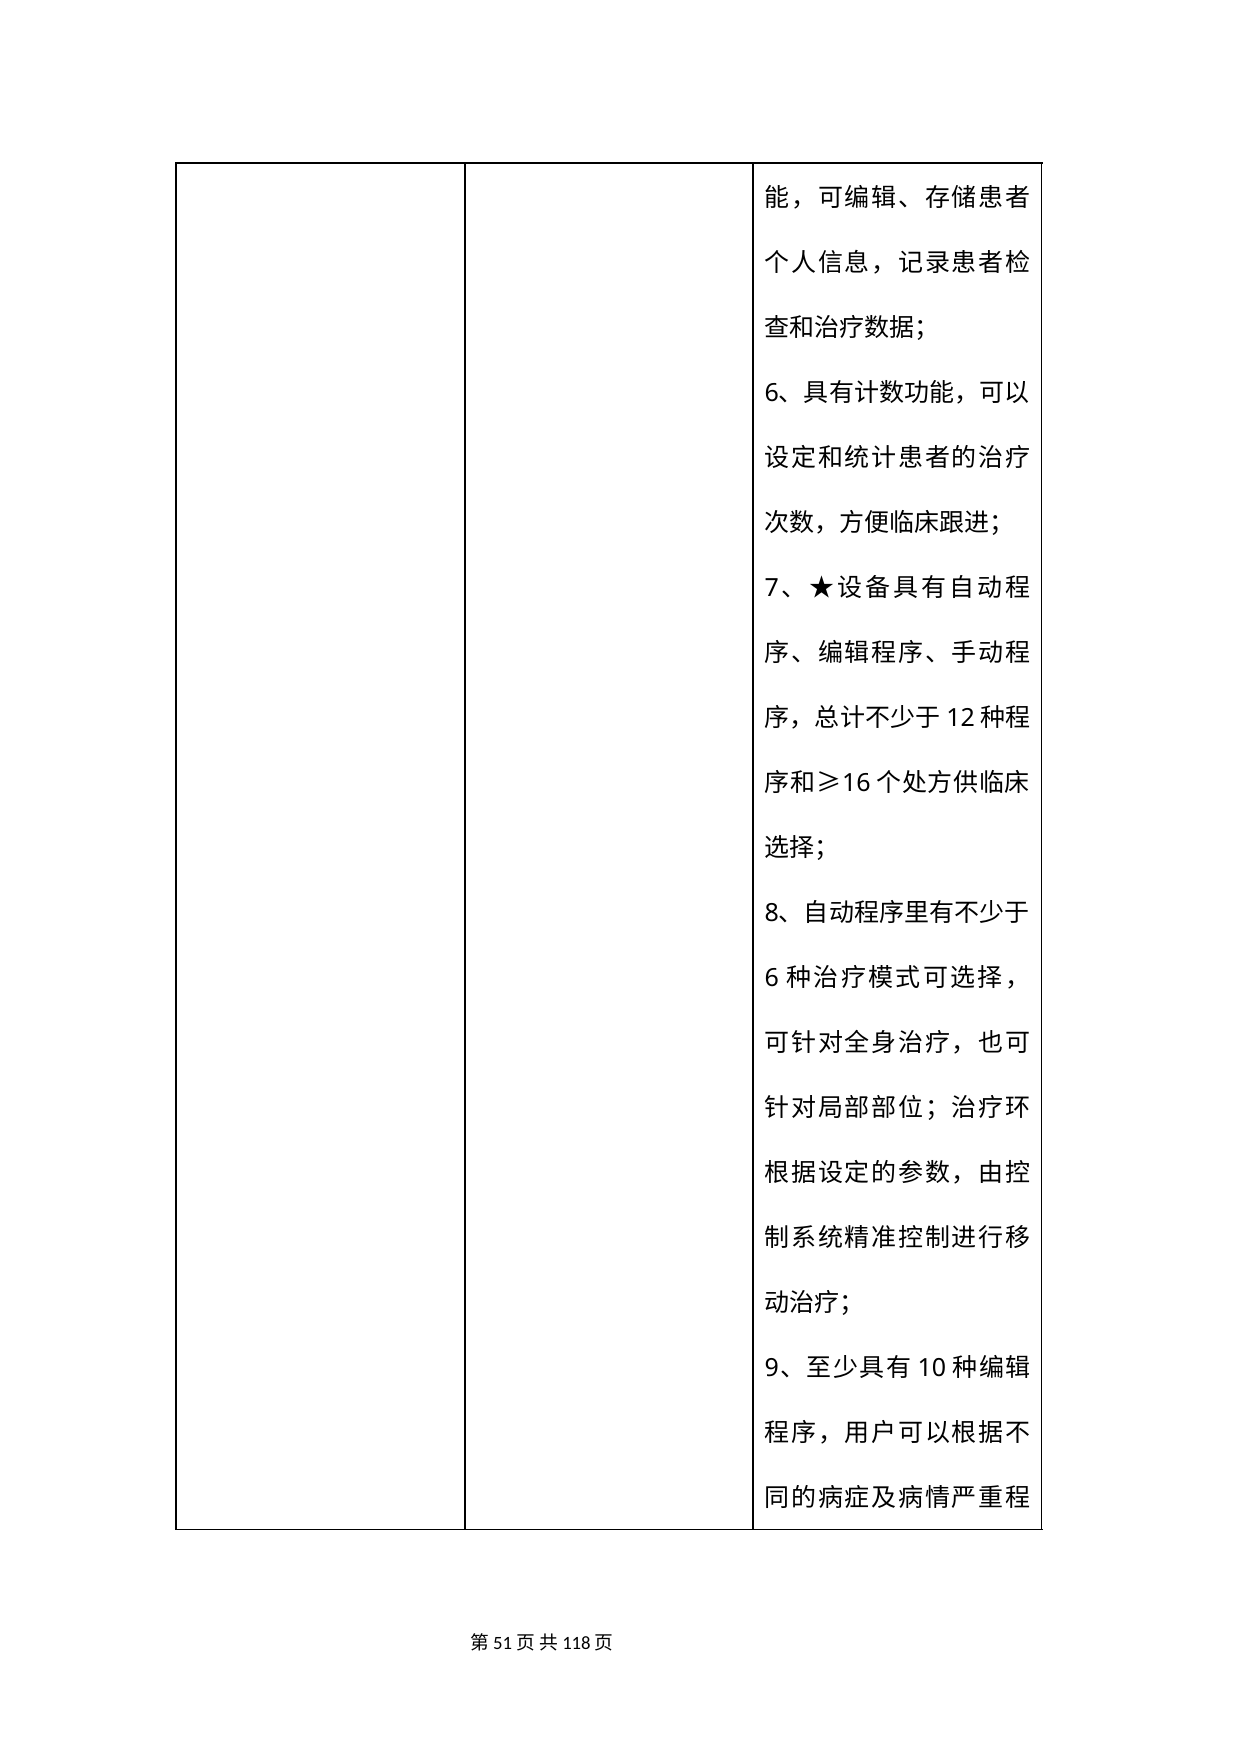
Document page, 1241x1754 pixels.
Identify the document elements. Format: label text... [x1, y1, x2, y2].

table_cell [466, 164, 752, 1528]
table_cell 1 [177, 164, 464, 1528]
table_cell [754, 164, 1041, 1528]
